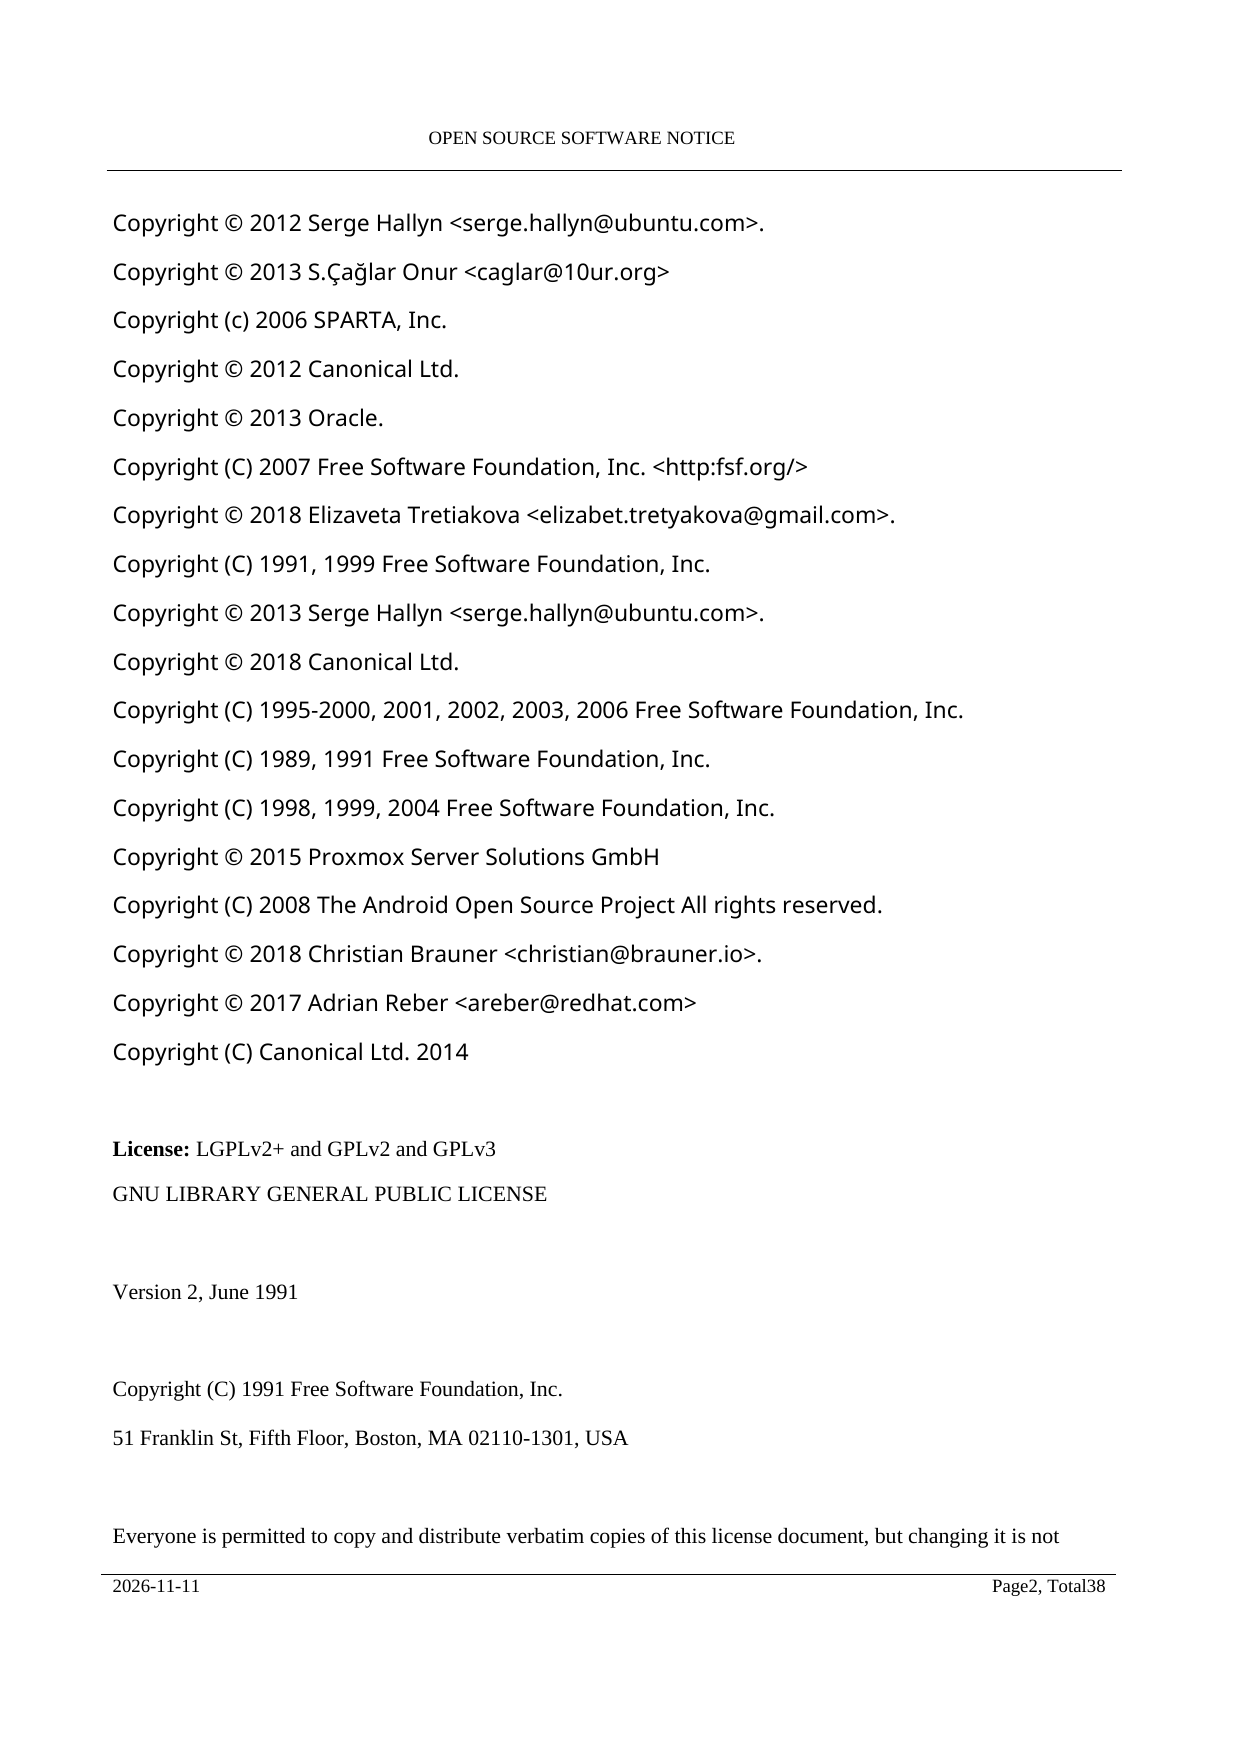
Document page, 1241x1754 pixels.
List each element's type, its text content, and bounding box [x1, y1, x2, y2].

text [112, 206, 1128, 1116]
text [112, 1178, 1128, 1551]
text License: LGPLv2+ and GPLv2 and GPLv3 [112, 1133, 1128, 1165]
